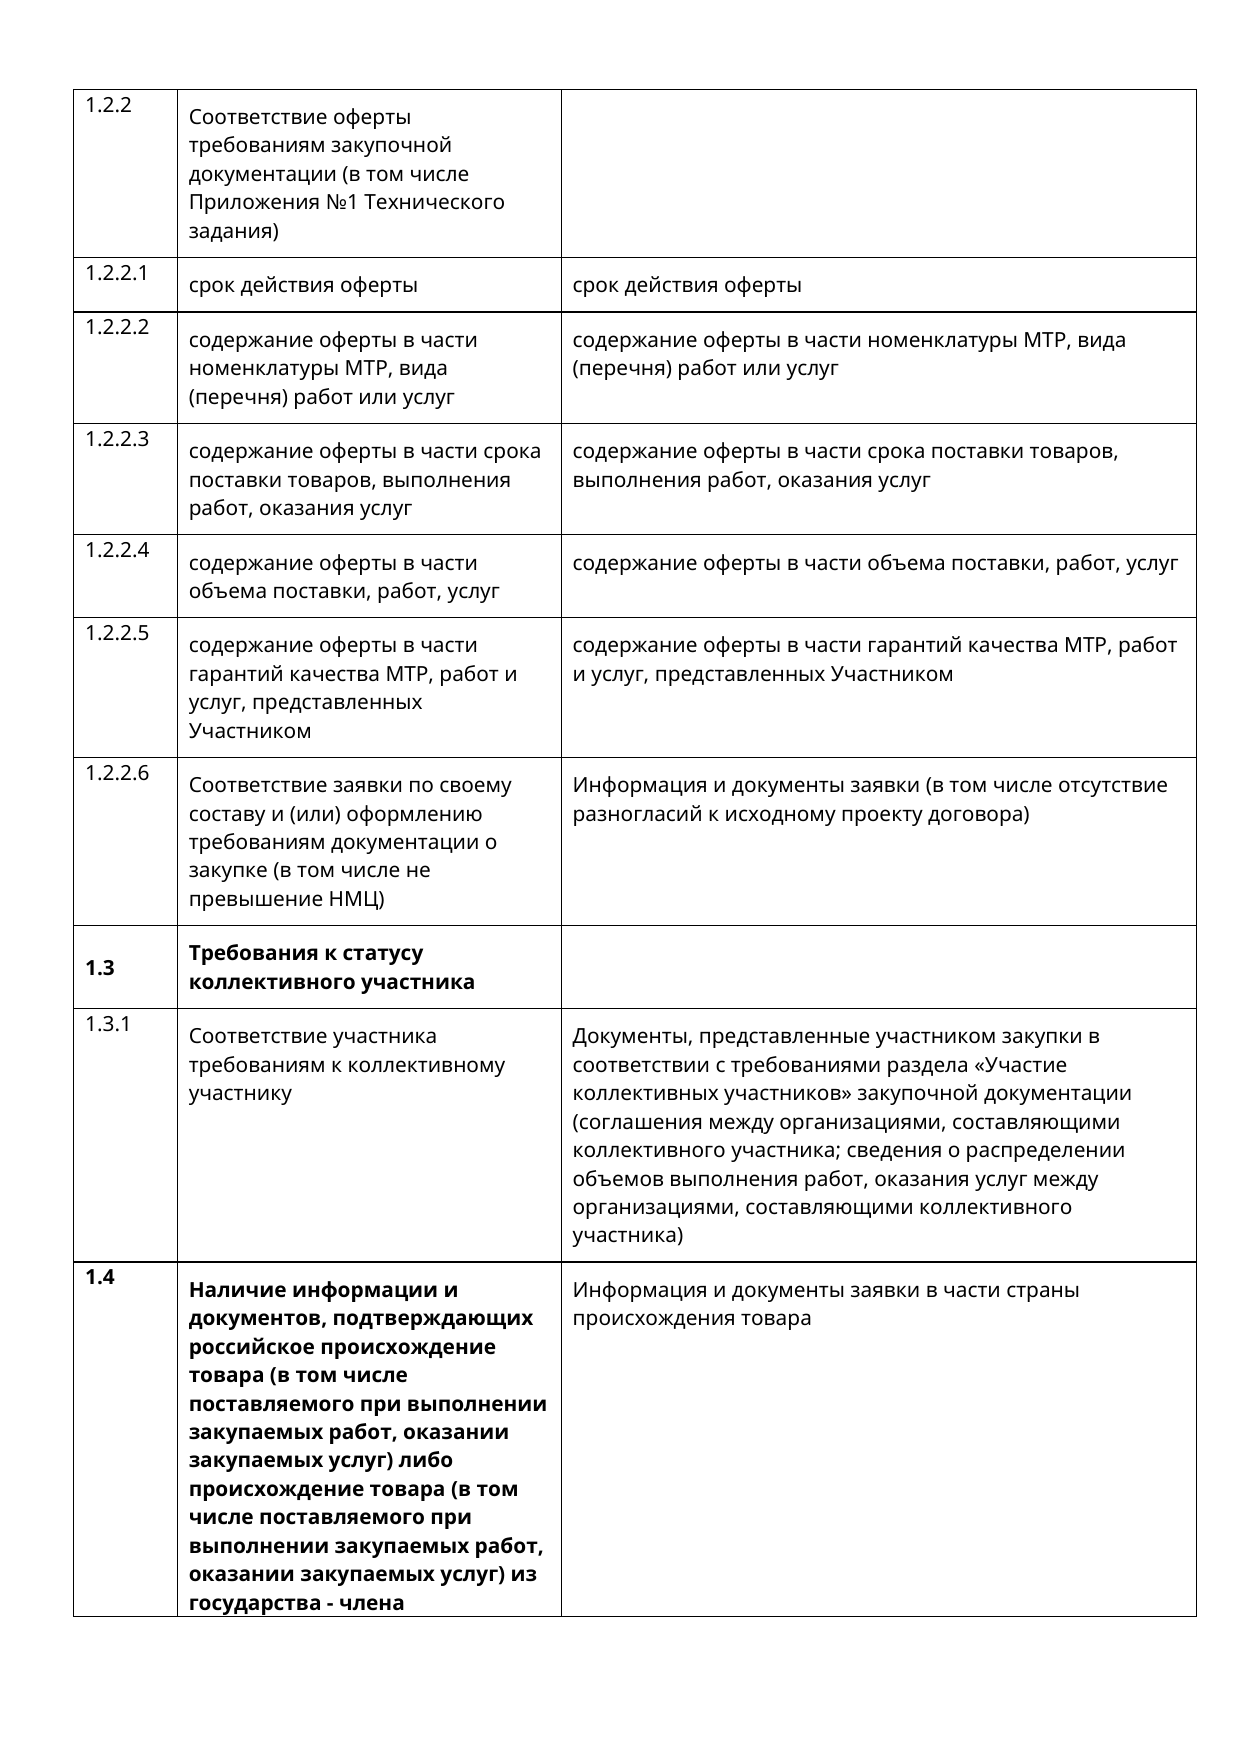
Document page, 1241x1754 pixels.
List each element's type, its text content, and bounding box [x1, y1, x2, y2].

table_cell содержание оферты в части номенклатуры МТР, вида (перечня) работ или услуг [178, 313, 561, 423]
table_cell Требования к статусу коллективного участника [178, 926, 561, 1008]
table_cell Соответствие участника требованиям к коллективному участнику [178, 1009, 561, 1261]
table_cell Соответствие заявки по своему составу и (или) оформлению требованиям документации о закупке (в том числе не превышение НМЦ) [178, 758, 561, 925]
table_cell Информация и документы заявки (в том числе отсутствие разногласий к исходному проекту договора) [562, 758, 1196, 925]
table_cell 1.4 [74, 1263, 177, 1616]
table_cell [562, 1263, 1196, 1616]
table_cell содержание оферты в части объема поставки, работ, услуг [178, 535, 561, 617]
table_cell содержание оферты в части номенклатуры МТР, вида (перечня) работ или услуг [562, 313, 1196, 423]
table_cell срок действия оферты [178, 258, 561, 311]
table_cell 1.3 [74, 926, 177, 1008]
table_cell [562, 926, 1196, 1008]
table_cell 1.2.2.3 [74, 424, 177, 534]
table_cell 1.3.1 [74, 1009, 177, 1261]
table_cell 1.2.2 [74, 90, 177, 257]
table_cell 1.2.2.5 [74, 618, 177, 757]
table_cell содержание оферты в части гарантий качества МТР, работ и услуг, представленных Участником [562, 618, 1196, 757]
table_cell содержание оферты в части срока поставки товаров, выполнения работ, оказания услуг [562, 424, 1196, 534]
table_cell срок действия оферты [562, 258, 1196, 311]
table_cell 1.2.2.1 [74, 258, 177, 311]
table_cell содержание оферты в части гарантий качества МТР, работ и услуг, представленных Участником [178, 618, 561, 757]
table_cell [562, 90, 1196, 257]
table_cell содержание оферты в части срока поставки товаров, выполнения работ, оказания услуг [178, 424, 561, 534]
table_cell 1.2.2.4 [74, 535, 177, 617]
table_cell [178, 1263, 561, 1616]
table_cell 1.2.2.2 [74, 313, 177, 423]
table_cell Документы, представленные участником закупки в соответствии с требованиями раздела «Участие коллективных участников» закупочной документации (соглашения между организациями, составляющими коллективного участника; сведения о распределении объемов выполнения работ, оказания услуг между организациями, составляющими коллективного участника) [562, 1009, 1196, 1261]
table_cell Соответствие оферты требованиям закупочной документации (в том числе Приложения №1 Технического задания) [178, 90, 561, 257]
table_cell содержание оферты в части объема поставки, работ, услуг [562, 535, 1196, 617]
table_cell 1.2.2.6 [74, 758, 177, 925]
